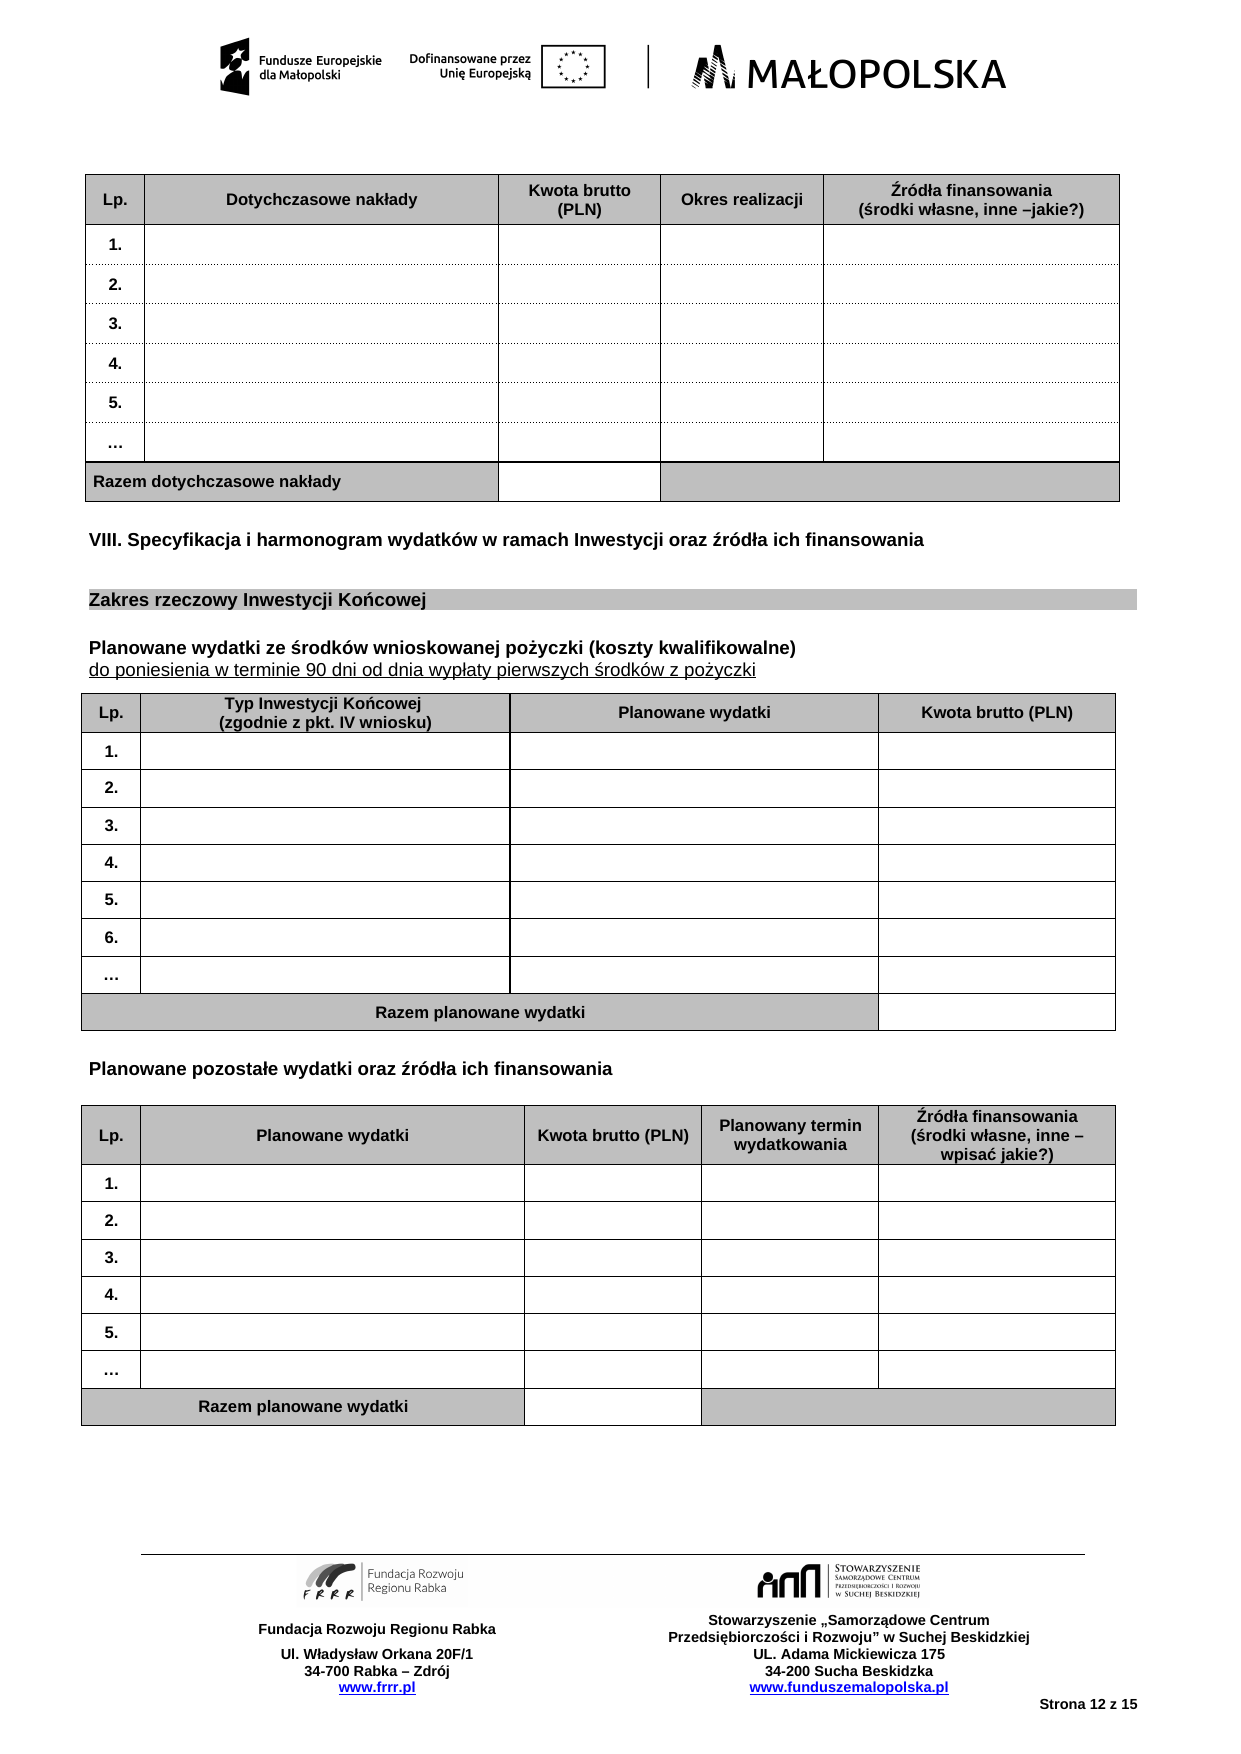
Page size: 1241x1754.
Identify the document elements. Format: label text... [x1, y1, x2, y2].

table_cell [141, 733, 509, 769]
table_cell Razem dotychczasowe nakłady [86, 463, 498, 501]
table_cell [499, 303, 660, 343]
table_cell [145, 343, 498, 382]
subtitle Planowane pozostałe wydatki oraz źródła ich finansowania [89, 1057, 1137, 1079]
table_cell 4. [82, 1277, 140, 1313]
table_cell [499, 382, 660, 422]
table_cell [141, 882, 509, 918]
table_header Kwota brutto (PLN) [525, 1106, 701, 1164]
table_cell [824, 422, 1119, 461]
table_cell [879, 1277, 1115, 1313]
table_cell [824, 343, 1119, 382]
table_cell [141, 1277, 524, 1313]
table_cell [702, 1389, 1115, 1425]
table_cell [824, 303, 1119, 343]
table_cell [141, 957, 509, 993]
table_cell [511, 882, 878, 918]
table_cell [824, 264, 1119, 303]
table_header Źródła finansowania (środki własne, inne – wpisać jakie?) [879, 1106, 1115, 1164]
table_cell [141, 1165, 524, 1201]
table_header Źródła finansowania (środki własne, inne –jakie?) [824, 175, 1119, 224]
table_cell … [82, 957, 140, 993]
table_cell [141, 808, 509, 844]
table_cell 5. [82, 1314, 140, 1350]
table_cell [879, 1314, 1115, 1350]
subtitle do poniesienia w terminie 90 dni od dnia wypłaty pierwszych środków z pożyczki [89, 658, 1137, 680]
table_cell [525, 1277, 701, 1313]
table_cell [702, 1165, 878, 1201]
table_cell [141, 770, 509, 806]
table_header Lp. [86, 175, 144, 224]
subtitle VIII. Specyfikacja i harmonogram wydatków w ramach Inwestycji oraz źródła ich finansowania [89, 528, 1137, 550]
table_cell [879, 808, 1115, 844]
table_cell 3. [82, 1240, 140, 1276]
table_cell [141, 1314, 524, 1350]
table_cell [141, 845, 509, 881]
table_cell [879, 1165, 1115, 1201]
table_cell [499, 264, 660, 303]
table_cell [141, 1202, 524, 1238]
table_cell 2. [82, 1202, 140, 1238]
table_cell [824, 382, 1119, 422]
table_cell Razem planowane wydatki [82, 994, 878, 1030]
table_cell 3. [82, 808, 140, 844]
table_cell … [82, 1351, 140, 1388]
table_cell [661, 422, 823, 461]
table_cell [879, 1240, 1115, 1276]
table_cell [661, 343, 823, 382]
table_header Kwota brutto (PLN) [499, 175, 660, 224]
table_cell 4. [86, 343, 144, 382]
table_cell [511, 919, 878, 956]
table_cell … [86, 422, 144, 461]
table_header Planowane wydatki [511, 694, 878, 732]
table_cell [145, 225, 498, 263]
table_cell 5. [86, 382, 144, 422]
table_cell [525, 1240, 701, 1276]
table_cell [661, 225, 823, 263]
table_cell [145, 264, 498, 303]
table_cell [525, 1314, 701, 1350]
table_cell [702, 1351, 878, 1388]
table_cell [141, 1351, 524, 1388]
table_cell [145, 422, 498, 461]
table_cell [879, 1351, 1115, 1388]
table_cell [702, 1202, 878, 1238]
table_cell [525, 1165, 701, 1201]
table_cell [511, 770, 878, 806]
table_cell 2. [86, 264, 144, 303]
table_cell [879, 919, 1115, 956]
table_cell [525, 1202, 701, 1238]
table_cell [702, 1240, 878, 1276]
table_cell Razem planowane wydatki [82, 1389, 524, 1425]
table_cell [661, 303, 823, 343]
table_header Planowany termin wydatkowania [702, 1106, 878, 1164]
table_cell [499, 225, 660, 263]
table_cell [661, 463, 1119, 501]
table_cell [499, 343, 660, 382]
table_header Planowane wydatki [141, 1106, 524, 1164]
table_cell [511, 808, 878, 844]
table_cell [879, 770, 1115, 806]
table_cell [879, 994, 1115, 1030]
table_cell [511, 845, 878, 881]
table_cell 2. [82, 770, 140, 806]
table_cell [145, 303, 498, 343]
table_cell [879, 1202, 1115, 1238]
table_cell 4. [82, 845, 140, 881]
table_cell [879, 957, 1115, 993]
table_cell [511, 733, 878, 769]
subtitle Planowane wydatki ze środków wnioskowanej pożyczki (koszty kwalifikowalne) [89, 637, 1137, 658]
table_header Okres realizacji [661, 175, 823, 224]
table_cell [525, 1351, 701, 1388]
table_cell [145, 382, 498, 422]
table_cell 1. [82, 733, 140, 769]
table_header Dotychczasowe nakłady [145, 175, 498, 224]
table_cell [879, 882, 1115, 918]
table_cell [499, 422, 660, 461]
table_cell [141, 919, 509, 956]
table_cell [702, 1314, 878, 1350]
table_header Lp. [82, 1106, 140, 1164]
table_cell 1. [82, 1165, 140, 1201]
table_cell [661, 264, 823, 303]
table_cell 1. [86, 225, 144, 263]
table_cell [879, 845, 1115, 881]
picture [296, 1555, 930, 1608]
table_cell [879, 733, 1115, 769]
table_header Kwota brutto (PLN) [879, 694, 1115, 732]
table_cell 5. [82, 882, 140, 918]
table_cell [511, 957, 878, 993]
table_cell [141, 1240, 524, 1276]
table_cell [661, 382, 823, 422]
table_cell [824, 225, 1119, 263]
subtitle Zakres rzeczowy Inwestycji Końcowej [89, 589, 1137, 610]
table_cell 3. [86, 303, 144, 343]
table_cell [702, 1277, 878, 1313]
table_cell [525, 1389, 701, 1425]
table_header Lp. [82, 694, 140, 732]
picture [207, 23, 1019, 110]
table_cell [499, 463, 660, 501]
table_cell 6. [82, 919, 140, 956]
table_header Typ Inwestycji Końcowej (zgodnie z pkt. IV wniosku) [141, 694, 509, 732]
